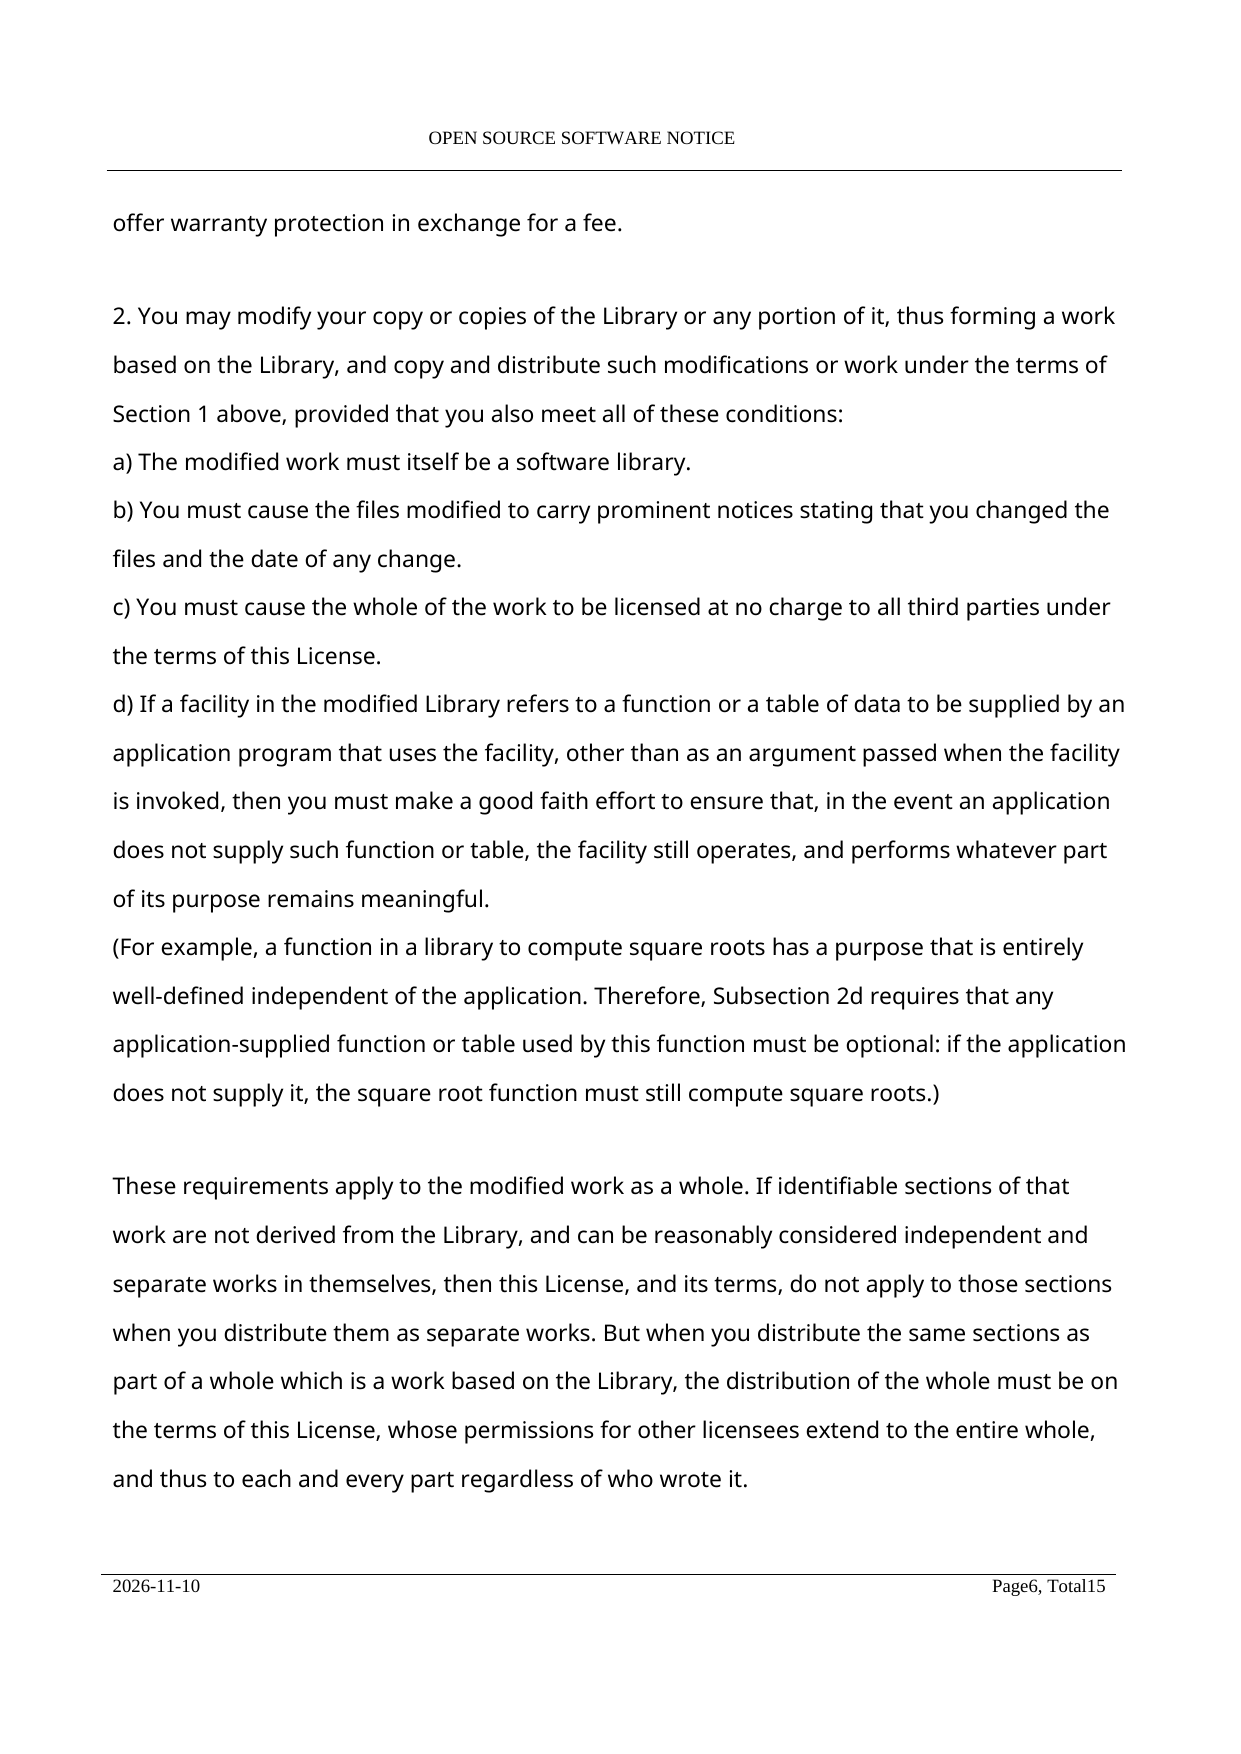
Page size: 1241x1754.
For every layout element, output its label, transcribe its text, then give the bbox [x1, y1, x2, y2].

text a) The modified work must itself be a software library. [112, 445, 1128, 478]
text 2. You may modify your copy or copies of the Library or any portion of it, thus forming a work based on the Library, and copy and distribute such modifications or work under the terms of Section 1 above, provided that you also meet all of these conditions: [112, 299, 1128, 429]
text These requirements apply to the modified work as a whole. If identifiable sections of that work are not derived from the Library, and can be reasonably considered independent and separate works in themselves, then this License, and its terms, do not apply to those sections when you distribute them as separate works. But when you distribute the same sections as part of a whole which is a work based on the Library, the distribution of the whole must be on the terms of this License, whose permissions for other licensees extend to the entire whole, and thus to each and every part regardless of who wrote it. [112, 1170, 1128, 1495]
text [112, 206, 1128, 239]
text d) If a facility in the modified Library refers to a function or a table of data to be supplied by an application program that uses the facility, other than as an argument passed when the facility is invoked, then you must make a good faith effort to ensure that, in the event an application does not supply such function or table, the facility still operates, and performs whatever part of its purpose remains meaningful. [112, 687, 1128, 914]
text (For example, a function in a library to compute square roots has a purpose that is entirely well-defined independent of the application. Therefore, Subsection 2d requires that any application-supplied function or table used by this function must be optional: if the application does not supply it, the square root function must still compute square roots.) [112, 930, 1128, 1109]
text c) You must cause the whole of the work to be licensed at no charge to all third parties under the terms of this License. [112, 590, 1128, 671]
text b) You must cause the files modified to carry prominent notices stating that you changed the files and the date of any change. [112, 493, 1128, 574]
